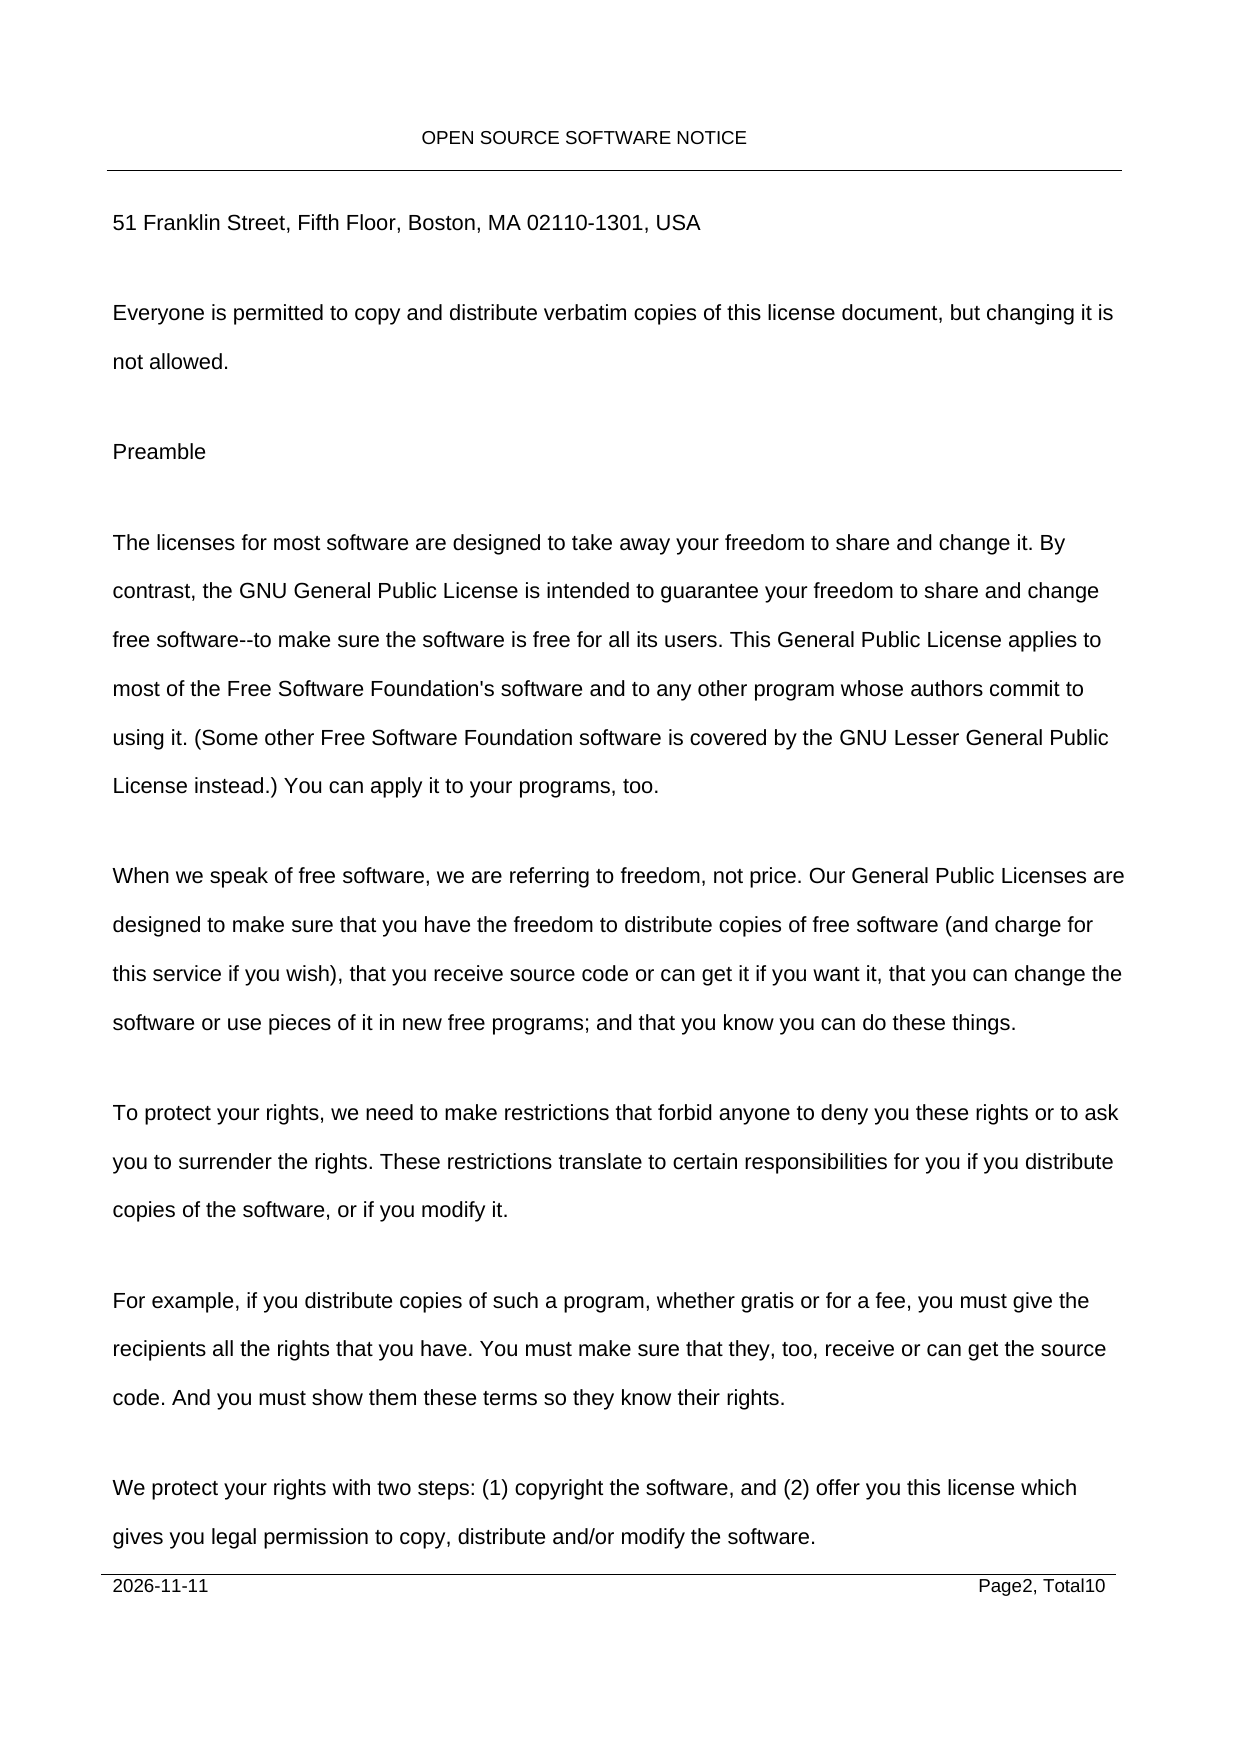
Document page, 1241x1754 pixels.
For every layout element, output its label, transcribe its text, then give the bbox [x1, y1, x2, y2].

text Preamble [112, 436, 1128, 468]
text When we speak of free software, we are referring to freedom, not price. Our General Public Licenses are designed to make sure that you have the freedom to distribute copies of free software (and charge for this service if you wish), that you receive source code or can get it if you want it, that you can change the software or use pieces of it in new free programs; and that you know you can do these things. [112, 860, 1128, 1038]
text For example, if you distribute copies of such a program, whether gratis or for a fee, you must give the recipients all the rights that you have. You must make sure that they, too, receive or can get the source code. And you must show them these terms so they know their rights. [112, 1284, 1128, 1414]
text Everyone is permitted to copy and distribute verbatim copies of this license document, but changing it is not allowed. [112, 297, 1128, 378]
text 51 Franklin Street, Fifth Floor, Boston, MA 02110-1301, USA [112, 206, 1128, 239]
text The licenses for most software are designed to take away your freedom to share and change it. By contrast, the GNU General Public License is intended to guarantee your freedom to share and change free software--to make sure the software is free for all its users. This General Public License applies to most of the Free Software Foundation's software and to any other program whose authors commit to using it. (Some other Free Software Foundation software is covered by the GNU Lesser General Public License instead.) You can apply it to your programs, too. [112, 526, 1128, 802]
text We protect your rights with two steps: (1) copyright the software, and (2) offer you this license which gives you legal permission to copy, distribute and/or modify the software. [112, 1472, 1128, 1553]
text To protect your rights, we need to make restrictions that forbid anyone to deny you these rights or to ask you to surrender the rights. These restrictions translate to certain responsibilities for you if you distribute copies of the software, or if you modify it. [112, 1096, 1128, 1226]
